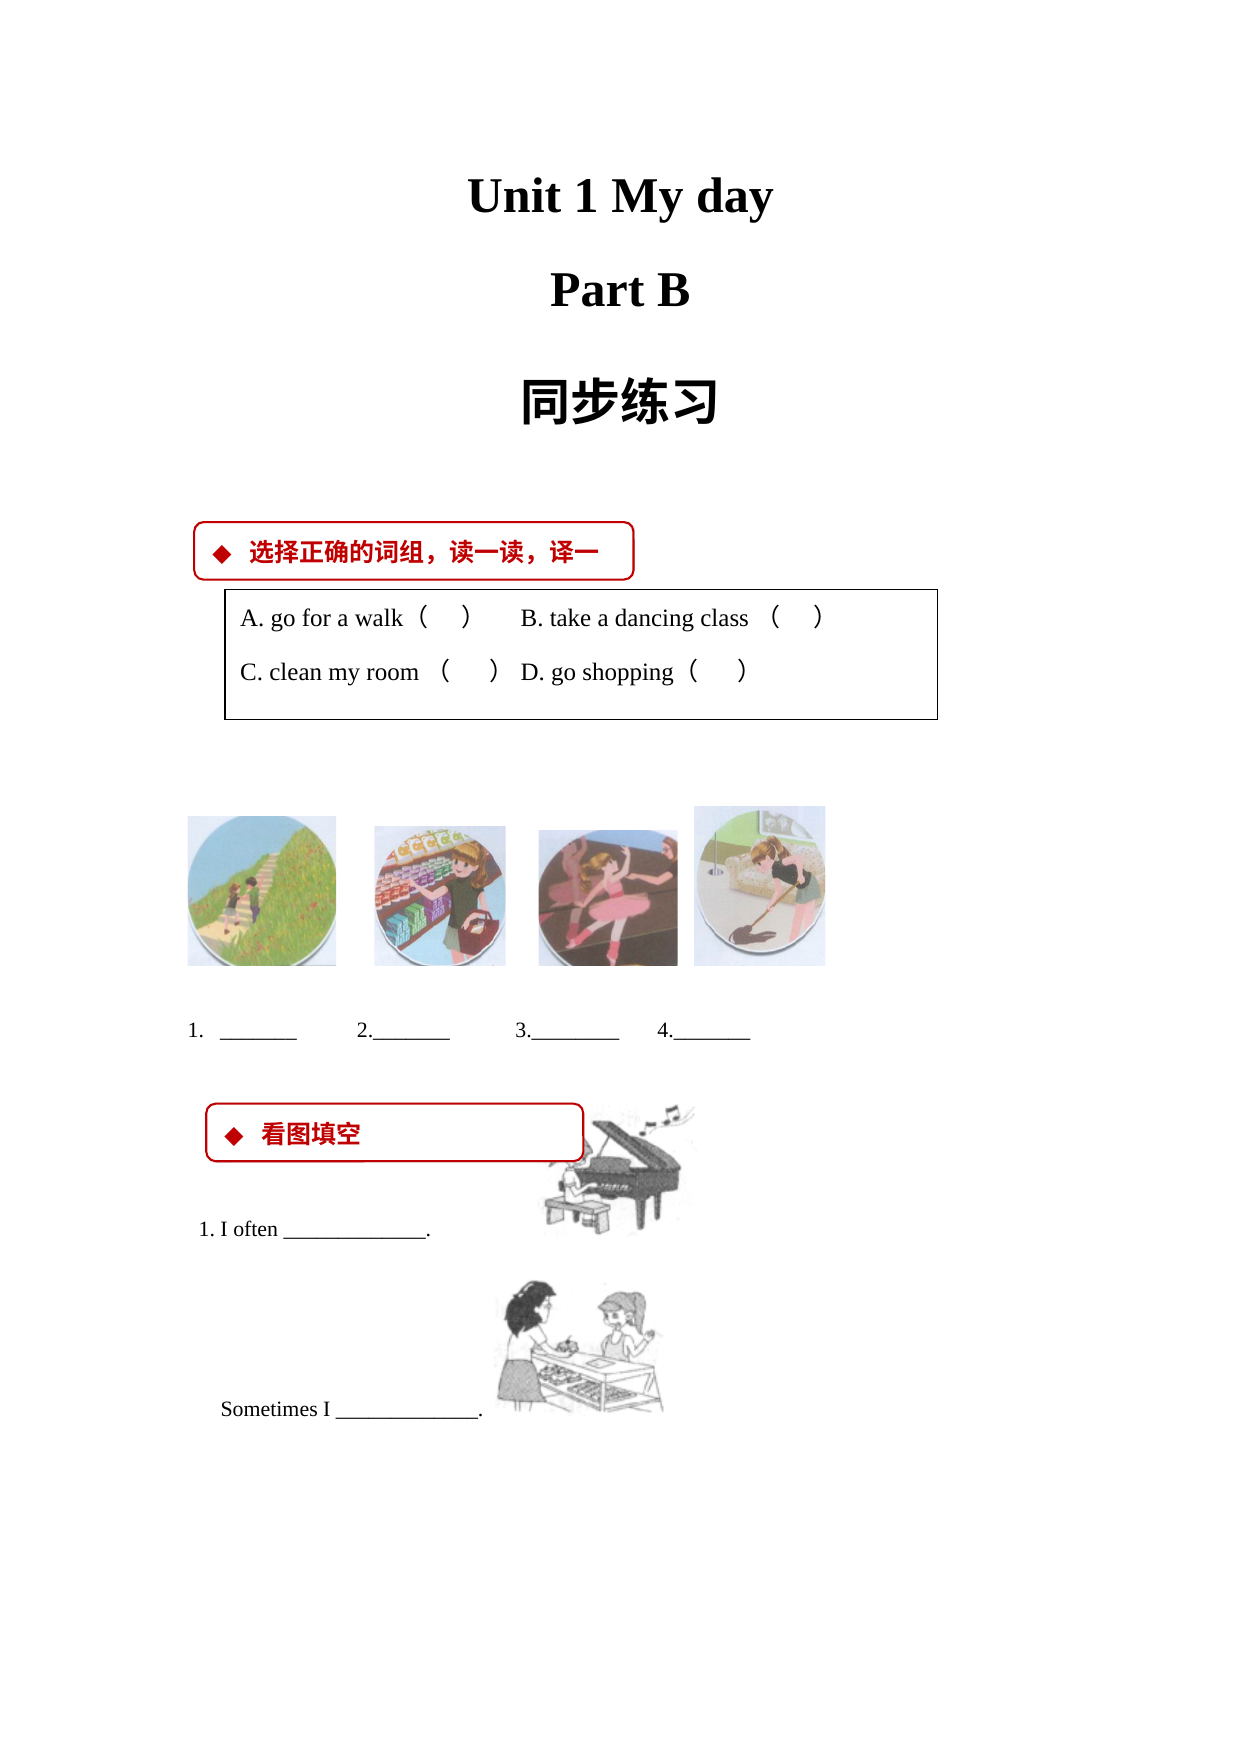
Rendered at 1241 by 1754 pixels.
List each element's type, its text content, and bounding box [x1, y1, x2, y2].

text 同步练习 [187, 349, 1053, 447]
text Sometimes I _____________. [187, 1279, 1053, 1442]
picture [374, 826, 506, 966]
picture [538, 830, 678, 966]
list _______ 2._______ 3.________ 4._______ [187, 1014, 1053, 1046]
text Unit 1 My day [187, 162, 1053, 227]
picture [694, 806, 826, 966]
text Part B [187, 256, 1053, 321]
list 1. I often _____________. [187, 1104, 1053, 1266]
picture [187, 816, 337, 966]
